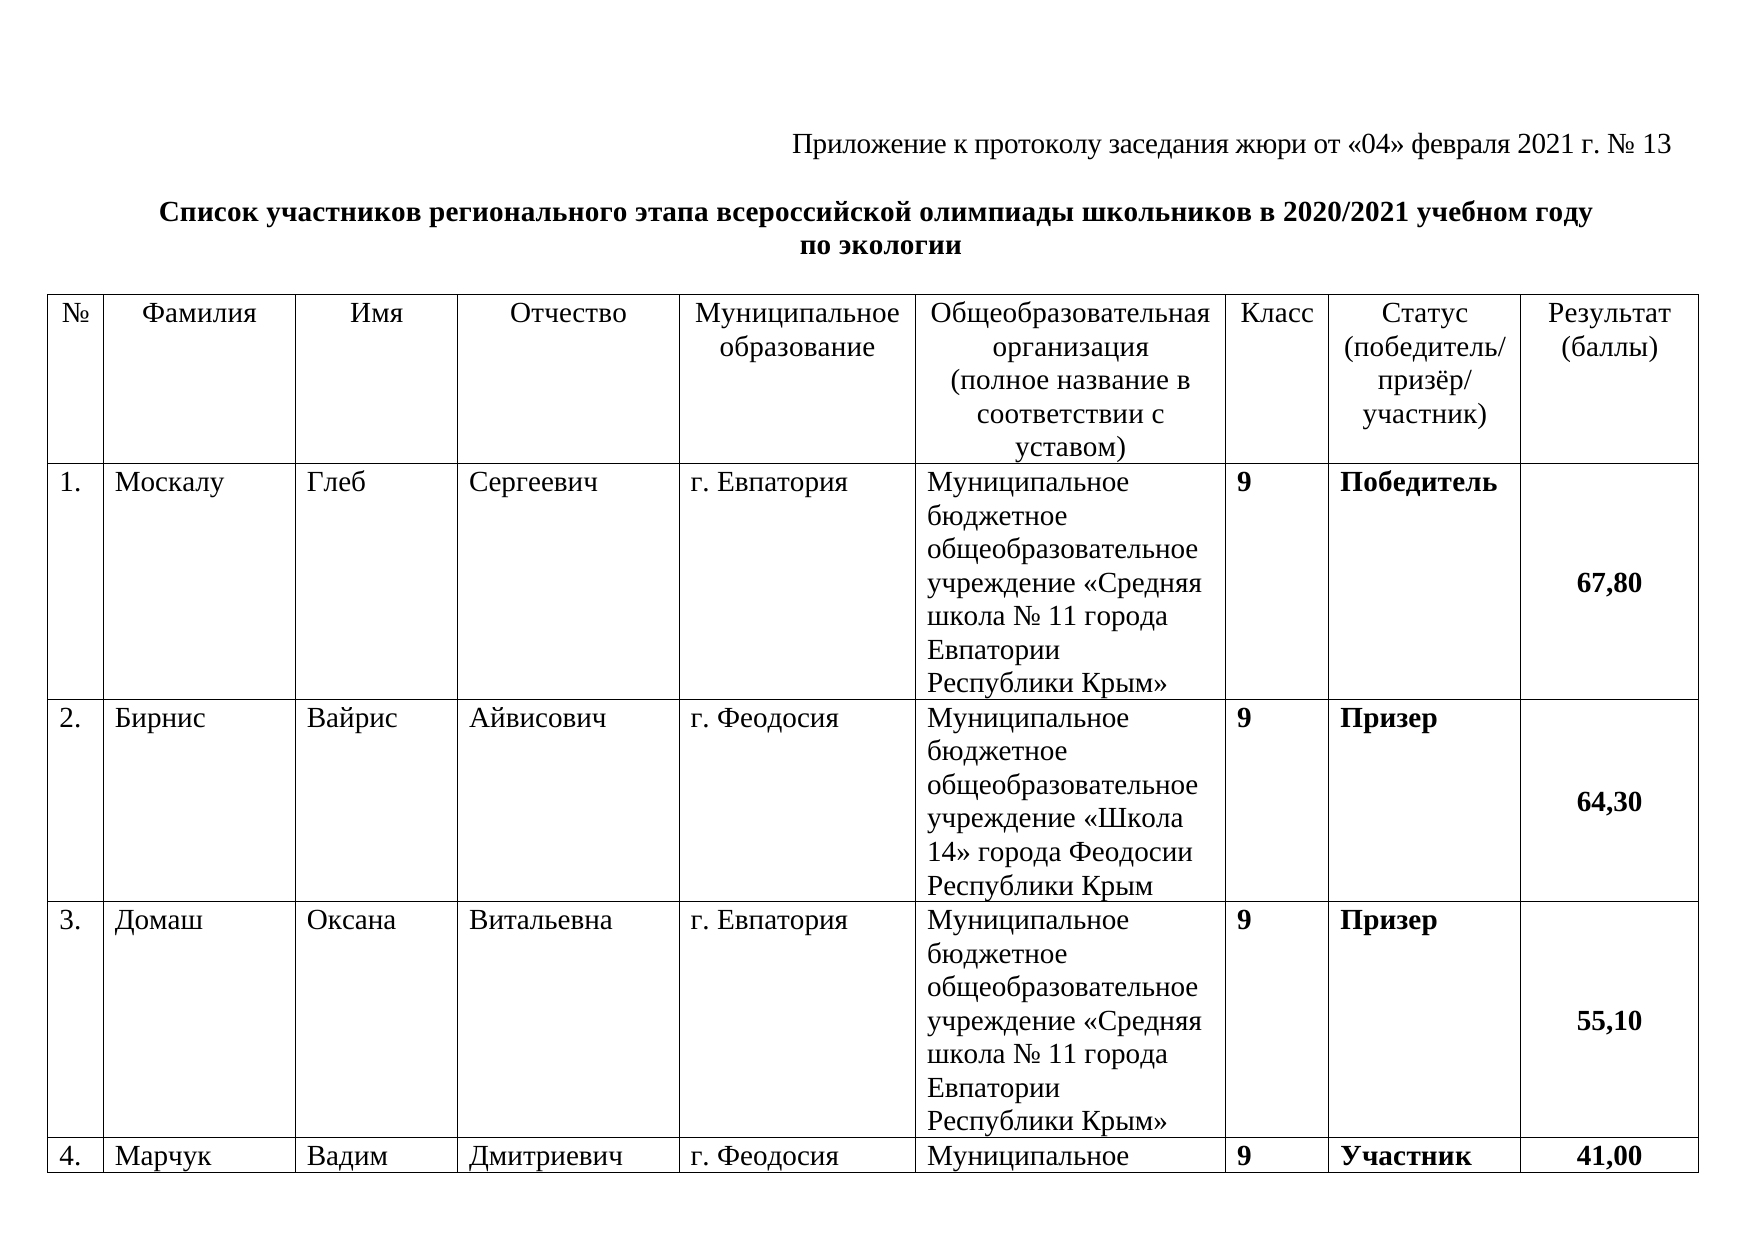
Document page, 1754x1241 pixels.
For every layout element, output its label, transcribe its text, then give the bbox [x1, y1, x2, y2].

table_cell Глеб [296, 464, 457, 699]
table_cell Призер [1329, 902, 1520, 1137]
table_cell Сергеевич [458, 464, 679, 699]
table_cell Муниципальное бюджетное общеобразовательное учреждение «Школа 14» города Феодосии Республики Крым [916, 700, 1225, 901]
table_cell Призер [1329, 700, 1520, 901]
text Список участников регионального этапа всероссийской олимпиады школьников в 2020/2021 учебном году [59, 194, 1695, 227]
table_cell Дмитриевич [458, 1138, 679, 1172]
table_cell г. Феодосия [680, 1138, 915, 1172]
table_cell [48, 1138, 103, 1172]
table_cell [48, 902, 103, 1137]
table_header Отчество [458, 295, 679, 463]
table_cell Участник [1329, 1138, 1520, 1172]
table_cell Вайрис [296, 700, 457, 901]
table_header Фамилия [104, 295, 295, 463]
table_cell Бирнис [104, 700, 295, 901]
text по экологии [59, 227, 1695, 261]
table_cell 64,30 [1521, 700, 1698, 901]
table_cell Москалу [104, 464, 295, 699]
table_cell Айвисович [458, 700, 679, 901]
table_cell 67,80 [1521, 464, 1698, 699]
table_cell г. Евпатория [680, 902, 915, 1137]
table_header № [48, 295, 103, 463]
table_cell [48, 700, 103, 901]
table_cell 41,00 [1521, 1138, 1698, 1172]
table_cell Марчук [104, 1138, 295, 1172]
table_header Муниципальное образование [680, 295, 915, 463]
table_header Класс [1226, 295, 1328, 463]
table_header Имя [296, 295, 457, 463]
table_cell [48, 464, 103, 699]
table_cell 9 [1226, 700, 1328, 901]
table_header Результат (баллы) [1521, 295, 1698, 463]
table_header Статус (победитель/призёр/участник) [1329, 295, 1520, 463]
table_cell 9 [1226, 464, 1328, 699]
table_cell 55,10 [1521, 902, 1698, 1137]
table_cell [916, 1138, 1225, 1172]
table_cell Муниципальное бюджетное общеобразовательное учреждение «Средняя школа № 11 города Евпатории Республики Крым» [916, 464, 1225, 699]
text Приложение к протоколу заседания жюри от «04» февраля 2021 г. № 13 [280, 126, 1672, 160]
table_cell 9 [1226, 902, 1328, 1137]
table_cell Вадим [296, 1138, 457, 1172]
table_cell Муниципальное бюджетное общеобразовательное учреждение «Средняя школа № 11 города Евпатории Республики Крым» [916, 902, 1225, 1137]
table_cell Домаш [104, 902, 295, 1137]
table_cell г. Евпатория [680, 464, 915, 699]
table_cell Победитель [1329, 464, 1520, 699]
table_header Общеобразовательная организация (полное название в соответствии с уставом) [916, 295, 1225, 463]
table_cell Оксана [296, 902, 457, 1137]
table_cell Витальевна [458, 902, 679, 1137]
table_cell 9 [1226, 1138, 1328, 1172]
table_cell г. Феодосия [680, 700, 915, 901]
